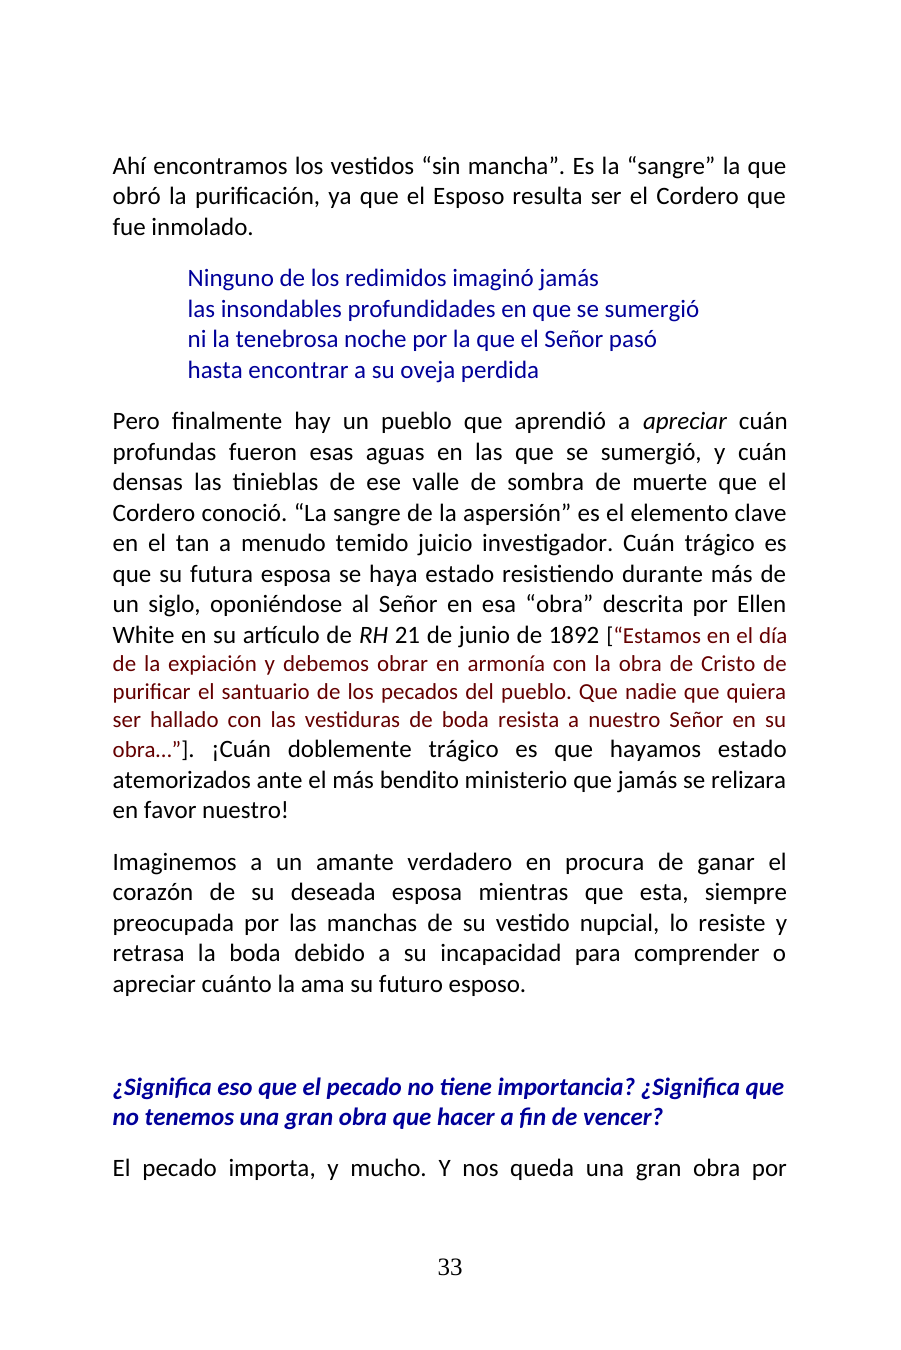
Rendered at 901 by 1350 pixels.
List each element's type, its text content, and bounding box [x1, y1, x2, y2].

text ¿Significa eso que el pecado no tiene importancia? ¿Significa que no tenemos una gran obra que hacer a fin de vencer? [112, 1071, 788, 1132]
text Pero finalmente hay un pueblo que aprendió a apreciar cuán profundas fueron esas aguas en las que se sumergió, y cuán densas las tinieblas de ese valle de sombra de muerte que el Cordero conoció. “La sangre de la aspersión” es el elemento clave en el tan a menudo temido juicio investigador. Cuán trágico es que su futura esposa se haya estado resistiendo durante más de un siglo, oponiéndose al Señor en esa “obra” descrita por Ellen White en su artículo de RH 21 de junio de 1892 [“Estamos en el día de la expiación y debemos obrar en armonía con la obra de Cristo de purificar el santuario de los pecados del pueblo. Que nadie que quiera ser hallado con las vestiduras de boda resista a nuestro Señor en su obra…”]. ¡Cuán doblemente trágico es que hayamos estado atemorizados ante el más bendito ministerio que jamás se relizara en favor nuestro! [112, 405, 788, 825]
text Imaginemos a un amante verdadero en procura de ganar el corazón de su deseada esposa mientras que esta, siempre preocupada por las manchas de su vestido nupcial, lo resiste y retrasa la boda debido a su incapacidad para comprender o apreciar cuánto la ama su futuro esposo. [112, 846, 788, 998]
text Ahí encontramos los vestidos “sin mancha”. Es la “sangre” la que obró la purificación, ya que el Esposo resulta ser el Cordero que fue inmolado. [112, 150, 788, 242]
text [112, 1153, 788, 1183]
text Ninguno de los redimidos imaginó jamás las insondables profundidades en que se sumergió ni la tenebrosa noche por la que el Señor pasó hasta encontrar a su oveja perdida [187, 262, 788, 384]
